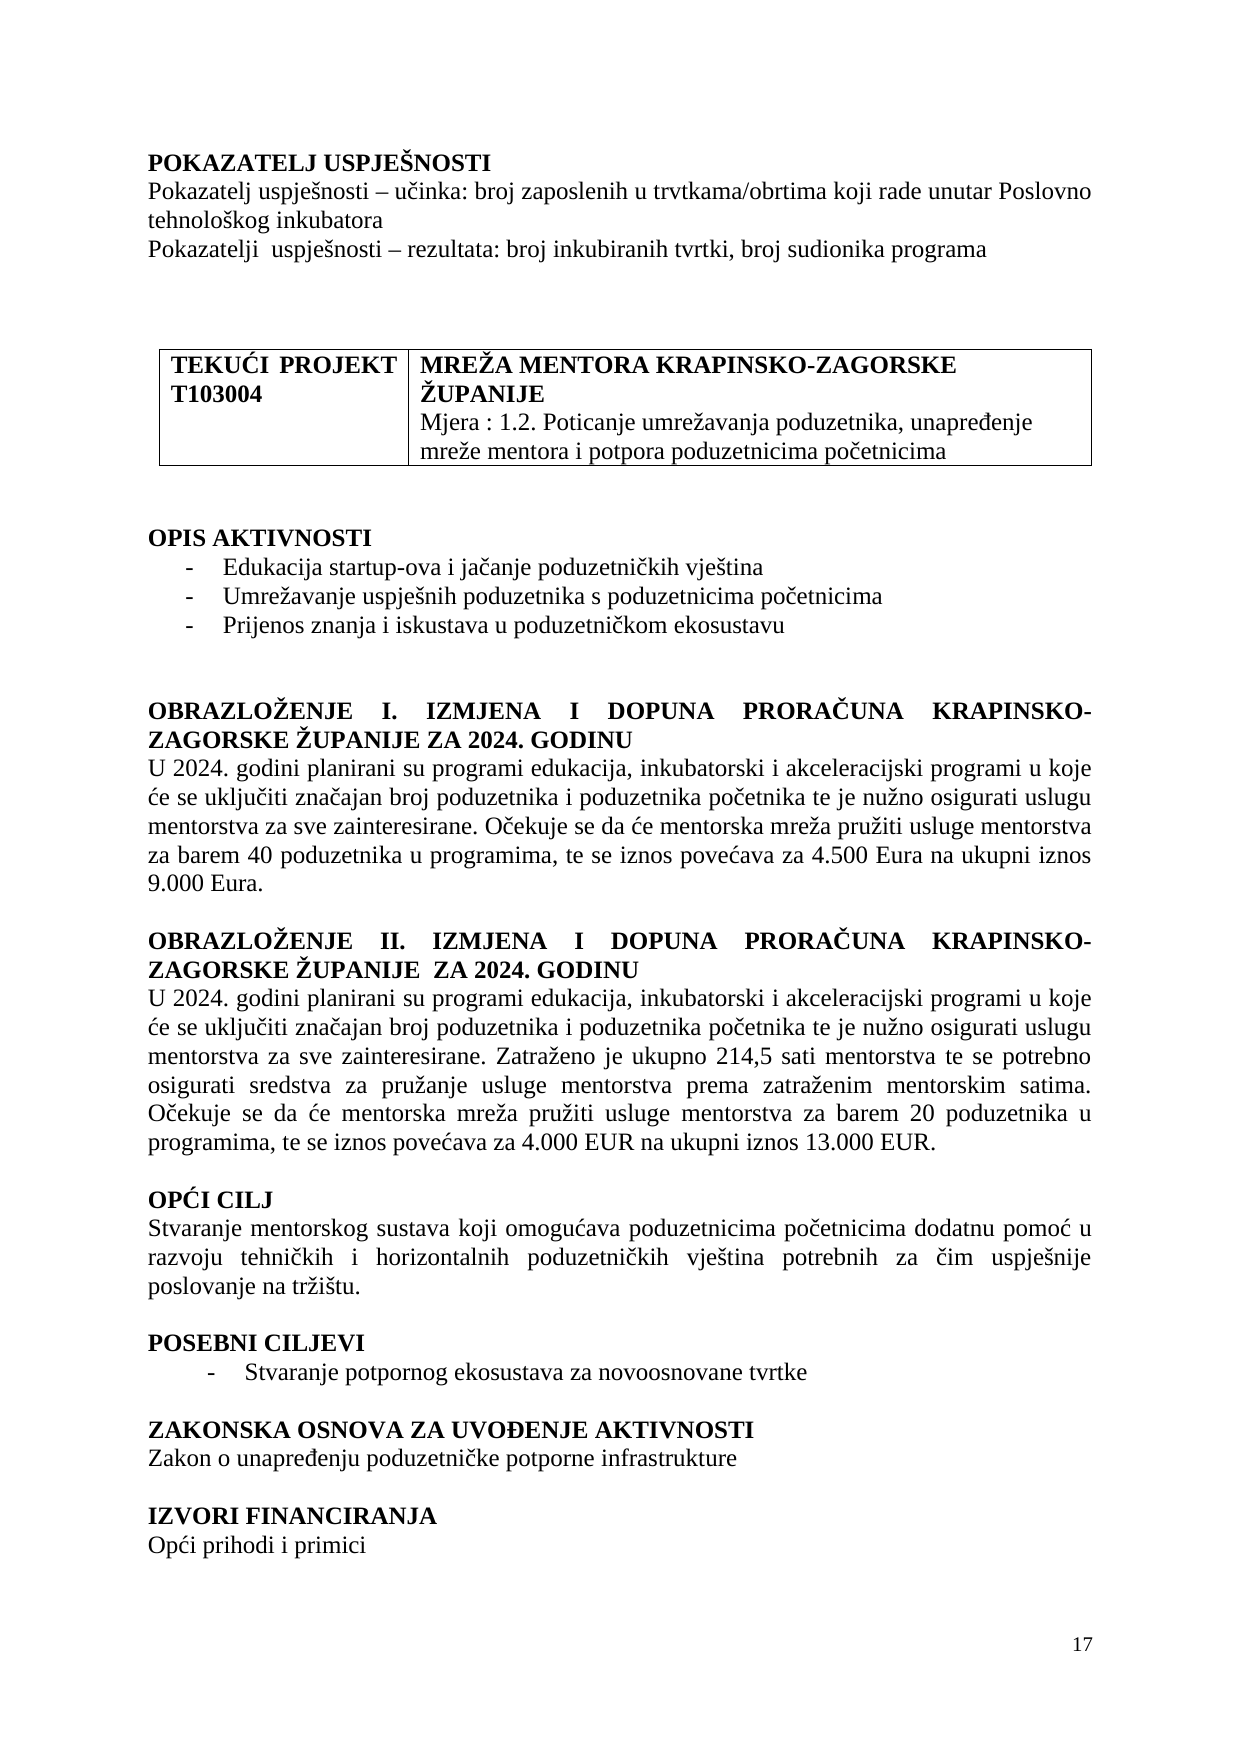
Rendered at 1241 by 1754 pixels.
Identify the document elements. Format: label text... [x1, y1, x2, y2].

text Zakon o unapređenju poduzetničke potporne infrastrukture [148, 1443, 1093, 1472]
text POKAZATELJ USPJEŠNOSTI [148, 148, 1093, 176]
text Opći prihodi i primici [148, 1530, 1093, 1558]
table_header MREŽA MENTORA KRAPINSKO-ZAGORSKE ŽUPANIJE Mjera : 1.2. Poticanje umrežavanja poduzetnika, unapređenje mreže mentora i potpora poduzetnicima početnicima [409, 350, 1091, 465]
text Stvaranje mentorskog sustava koji omogućava poduzetnicima početnicima dodatnu pomoć u razvoju tehničkih i horizontalnih poduzetničkih vještina potrebnih za čim uspješnije poslovanje na tržištu. [148, 1213, 1093, 1300]
text U 2024. godini planirani su programi edukacija, inkubatorski i akceleracijski programi u koje će se uključiti značajan broj poduzetnika i poduzetnika početnika te je nužno osigurati uslugu mentorstva za sve zainteresirane. Zatraženo je ukupno 214,5 sati mentorstva te se potrebno osigurati sredstva za pružanje usluge mentorstva prema zatraženim mentorskim satima. Očekuje se da će mentorska mreža pružiti usluge mentorstva za barem 20 poduzetnika u programima, te se iznos povećava za 4.000 EUR na ukupni iznos 13.000 EUR. [148, 983, 1093, 1156]
table_header TEKUĆI PROJEKT T103004 [160, 350, 408, 465]
list Prijenos znanja i iskustava u poduzetničkom ekosustavu [185, 610, 1093, 638]
text OPIS AKTIVNOSTI [148, 523, 1093, 552]
text Pokazatelj uspješnosti – učinka: broj zaposlenih u trvtkama/obrtima koji rade unutar Poslovno tehnološkog inkubatora [148, 176, 1093, 234]
text U 2024. godini planirani su programi edukacija, inkubatorski i akceleracijski programi u koje će se uključiti značajan broj poduzetnika i poduzetnika početnika te je nužno osigurati uslugu mentorstva za sve zainteresirane. Očekuje se da će mentorska mreža pružiti usluge mentorstva za barem 40 poduzetnika u programima, te se iznos povećava za 4.500 Eura na ukupni iznos 9.000 Eura. [148, 753, 1093, 897]
text OPĆI CILJ [148, 1185, 1093, 1213]
text POSEBNI CILJEVI [148, 1328, 1093, 1357]
text ZAKONSKA OSNOVA ZA UVOĐENJE AKTIVNOSTI [148, 1415, 1093, 1443]
list Stvaranje potpornog ekosustava za novoosnovane tvrtke [207, 1357, 1093, 1386]
text OBRAZLOŽENJE II. IZMJENA I DOPUNA PRORAČUNA KRAPINSKO-ZAGORSKE ŽUPANIJE ZA 2024. GODINU [148, 926, 1093, 983]
text IZVORI FINANCIRANJA [148, 1501, 1093, 1530]
list Umrežavanje uspješnih poduzetnika s poduzetnicima početnicima [185, 581, 1093, 610]
text Pokazatelji uspješnosti – rezultata: broj inkubiranih tvrtki, broj sudionika programa [148, 234, 1093, 263]
text OBRAZLOŽENJE I. IZMJENA I DOPUNA PRORAČUNA KRAPINSKO-ZAGORSKE ŽUPANIJE ZA 2024. GODINU [148, 696, 1093, 753]
list Edukacija startup-ova i jačanje poduzetničkih vještina [185, 552, 1093, 581]
